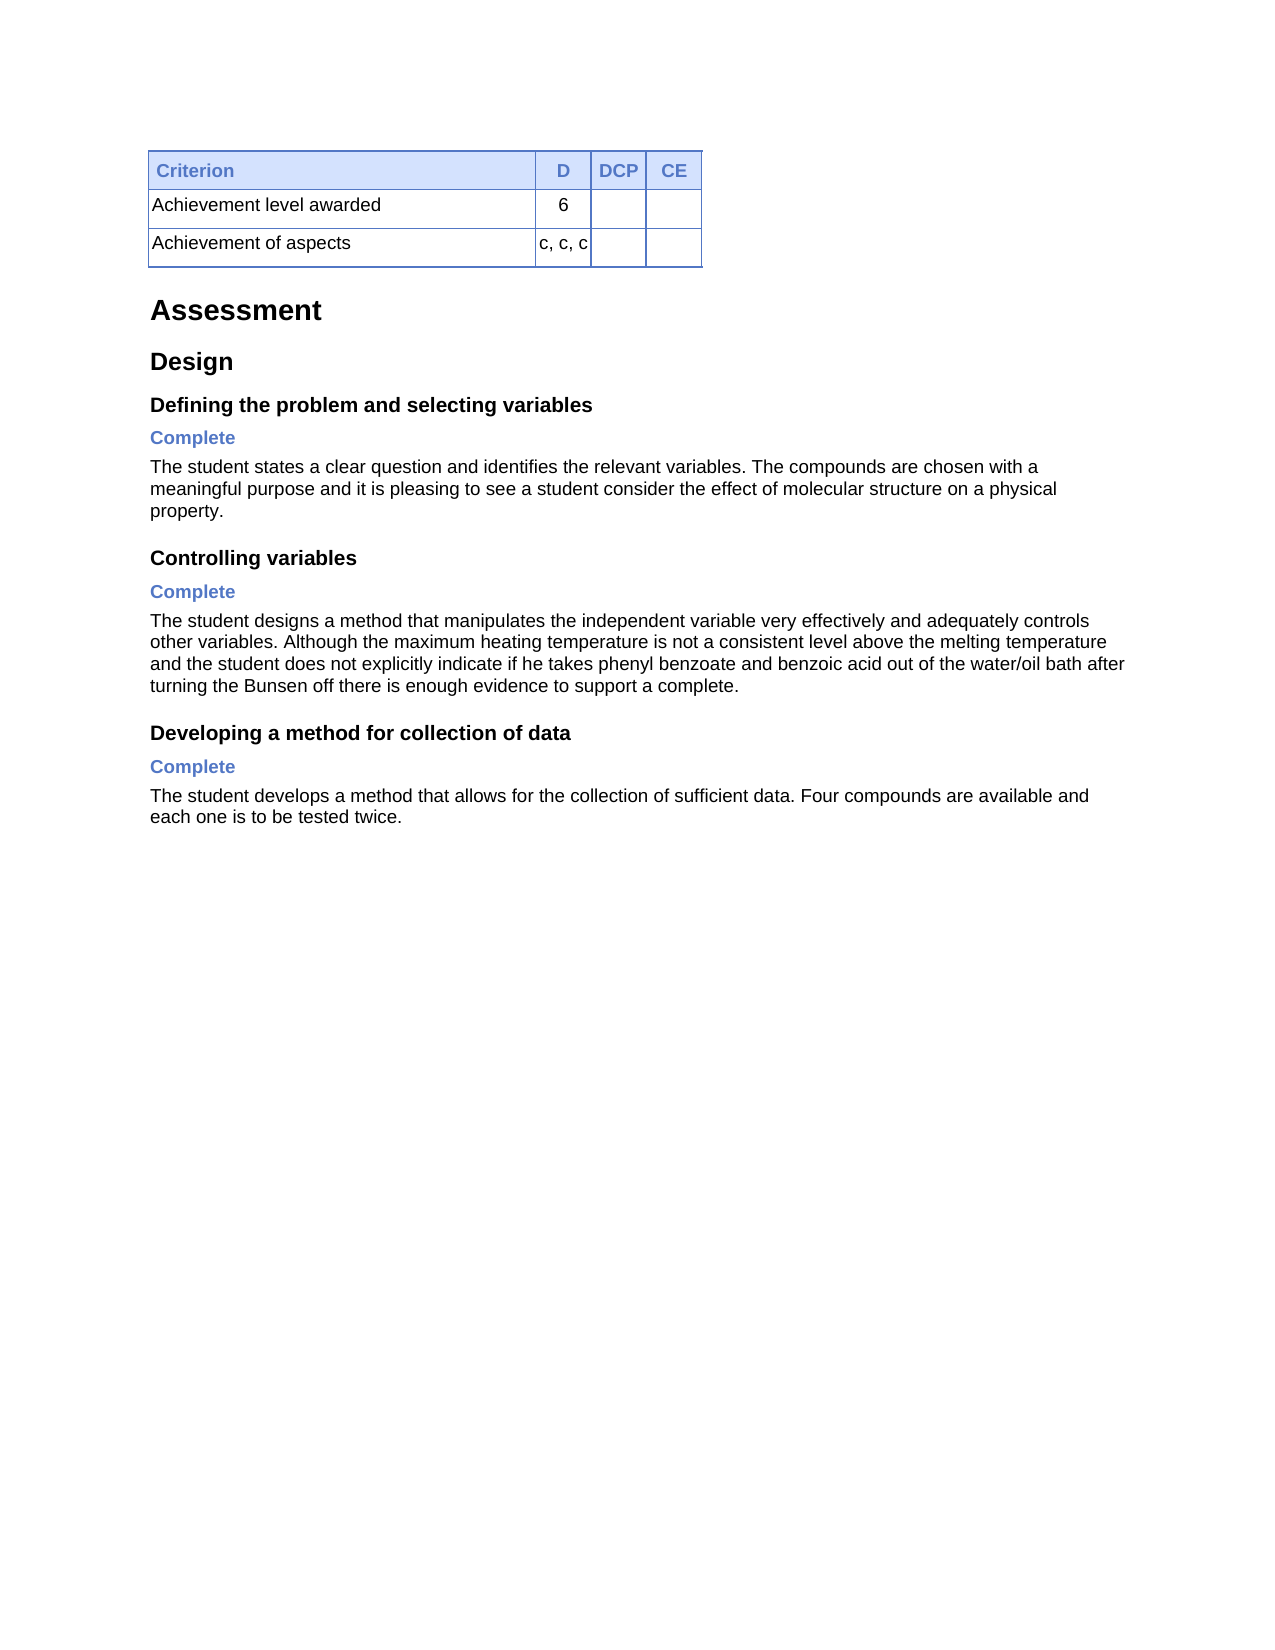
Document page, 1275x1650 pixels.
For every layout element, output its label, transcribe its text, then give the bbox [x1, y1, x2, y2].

text Defining the problem and selecting variables [150, 393, 1125, 417]
table_cell [592, 229, 645, 266]
text The student designs a method that manipulates the independent variable very effectively and adequately controls other variables. Although the maximum heating temperature is not a consistent level above the melting temperature and the student does not explicitly indicate if he takes phenyl benzoate and benzoic acid out of the water/oil bath after turning the Bunsen off there is enough evidence to support a complete. [150, 610, 1125, 696]
text Controlling variables [150, 546, 1125, 570]
table_cell 6 [536, 190, 590, 227]
text Developing a method for collection of data [150, 721, 1125, 745]
table_header DCP [592, 152, 645, 189]
table_cell [647, 190, 701, 227]
table_header D [536, 152, 590, 189]
text The student develops a method that allows for the collection of sufficient data. Four compounds are available and each one is to be tested twice. [150, 785, 1125, 828]
table_cell c, c, c [536, 229, 590, 266]
table_cell Achievement level awarded [149, 190, 535, 227]
table_header Criterion [149, 152, 535, 189]
text The student states a clear question and identifies the relevant variables. The compounds are chosen with a meaningful purpose and it is pleasing to see a student consider the effect of molecular structure on a physical property. [150, 456, 1125, 521]
text Complete [150, 755, 1125, 777]
text Assessment [150, 293, 1125, 326]
text Complete [150, 427, 1125, 448]
table_header CE [647, 152, 701, 189]
text Design [150, 347, 1125, 376]
table_cell [592, 190, 645, 227]
table_cell Achievement of aspects [149, 229, 535, 266]
text Complete [150, 580, 1125, 602]
table_cell [647, 229, 701, 266]
